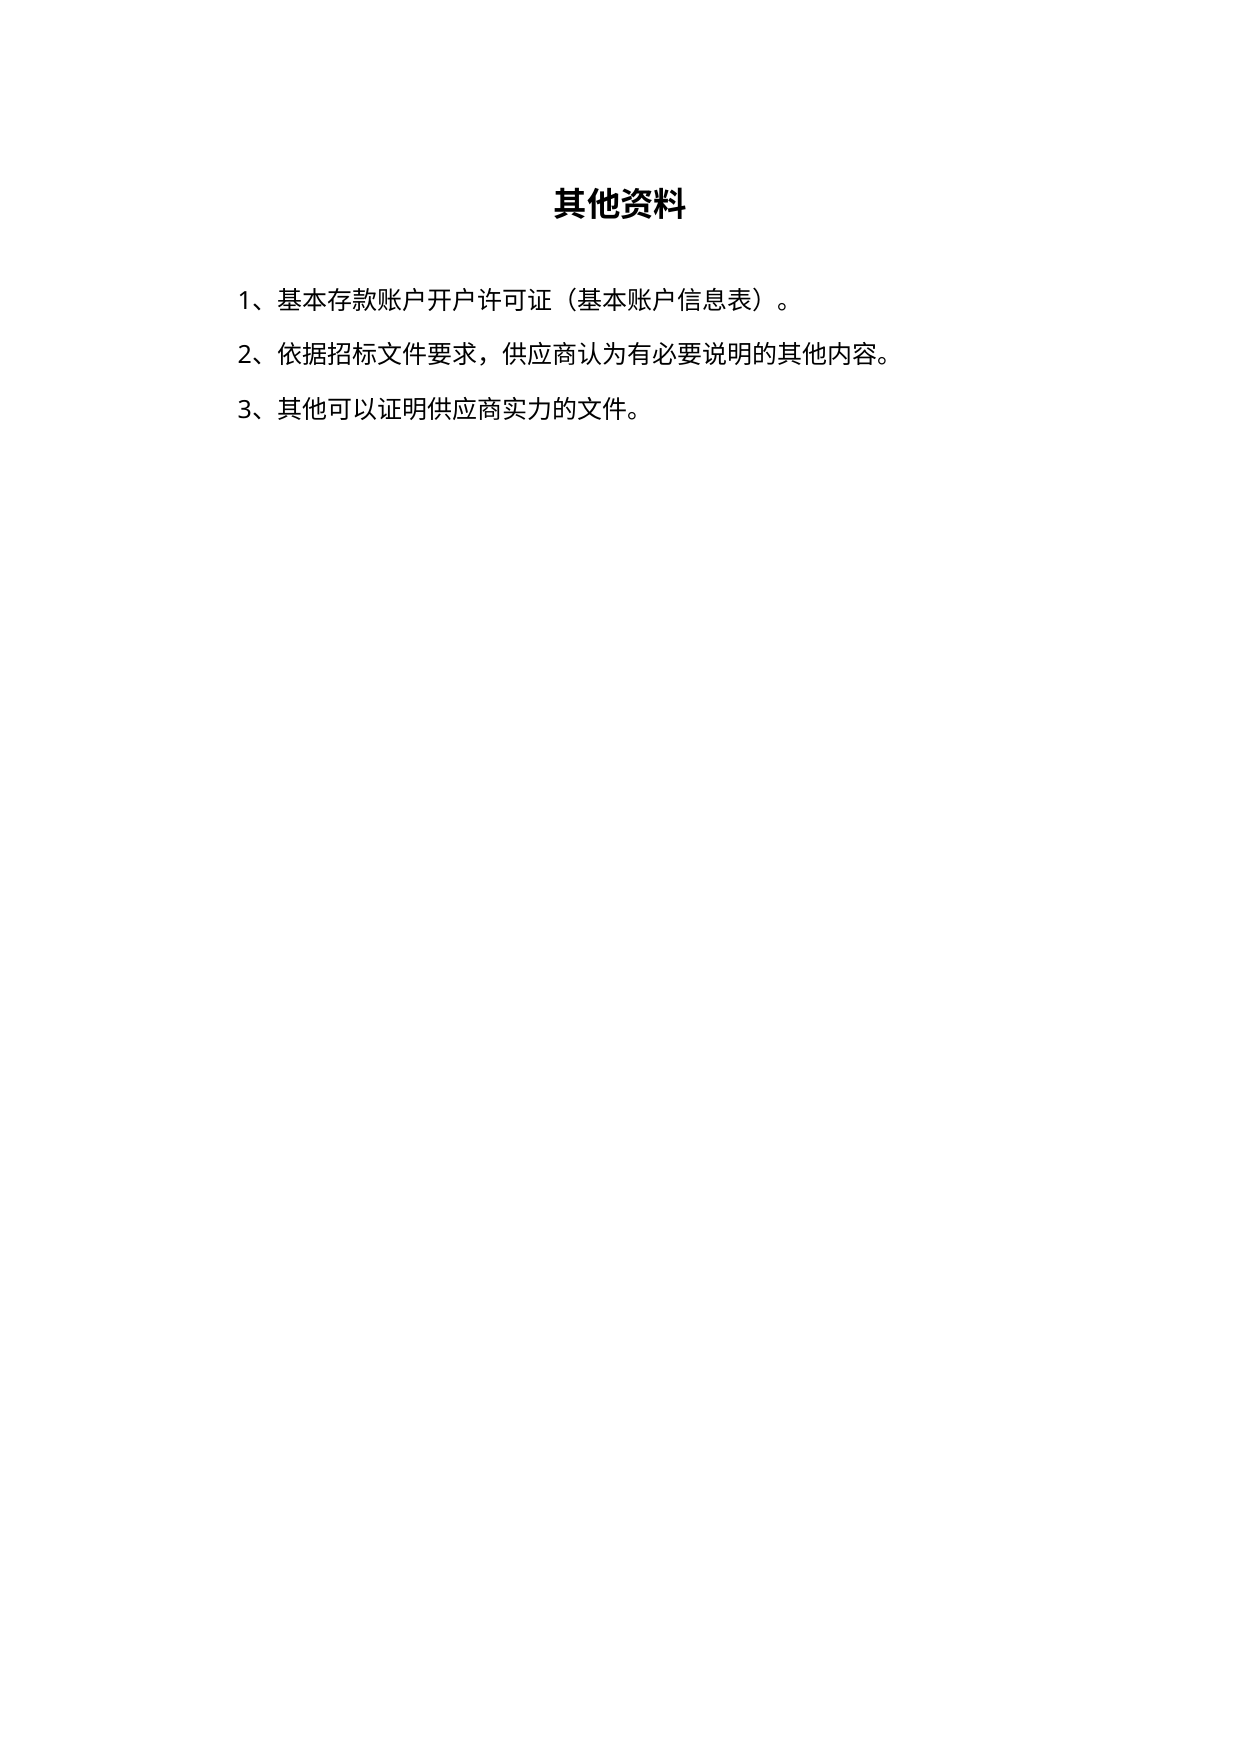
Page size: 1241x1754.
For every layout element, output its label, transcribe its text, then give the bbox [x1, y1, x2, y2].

text 3、其他可以证明供应商实力的文件。 [187, 389, 1053, 425]
text 2、依据招标文件要求，供应商认为有必要说明的其他内容。 [187, 335, 1053, 371]
text 1、基本存款账户开户许可证（基本账户信息表）。 [187, 280, 1053, 317]
subtitle 其他资料 [187, 178, 1053, 226]
